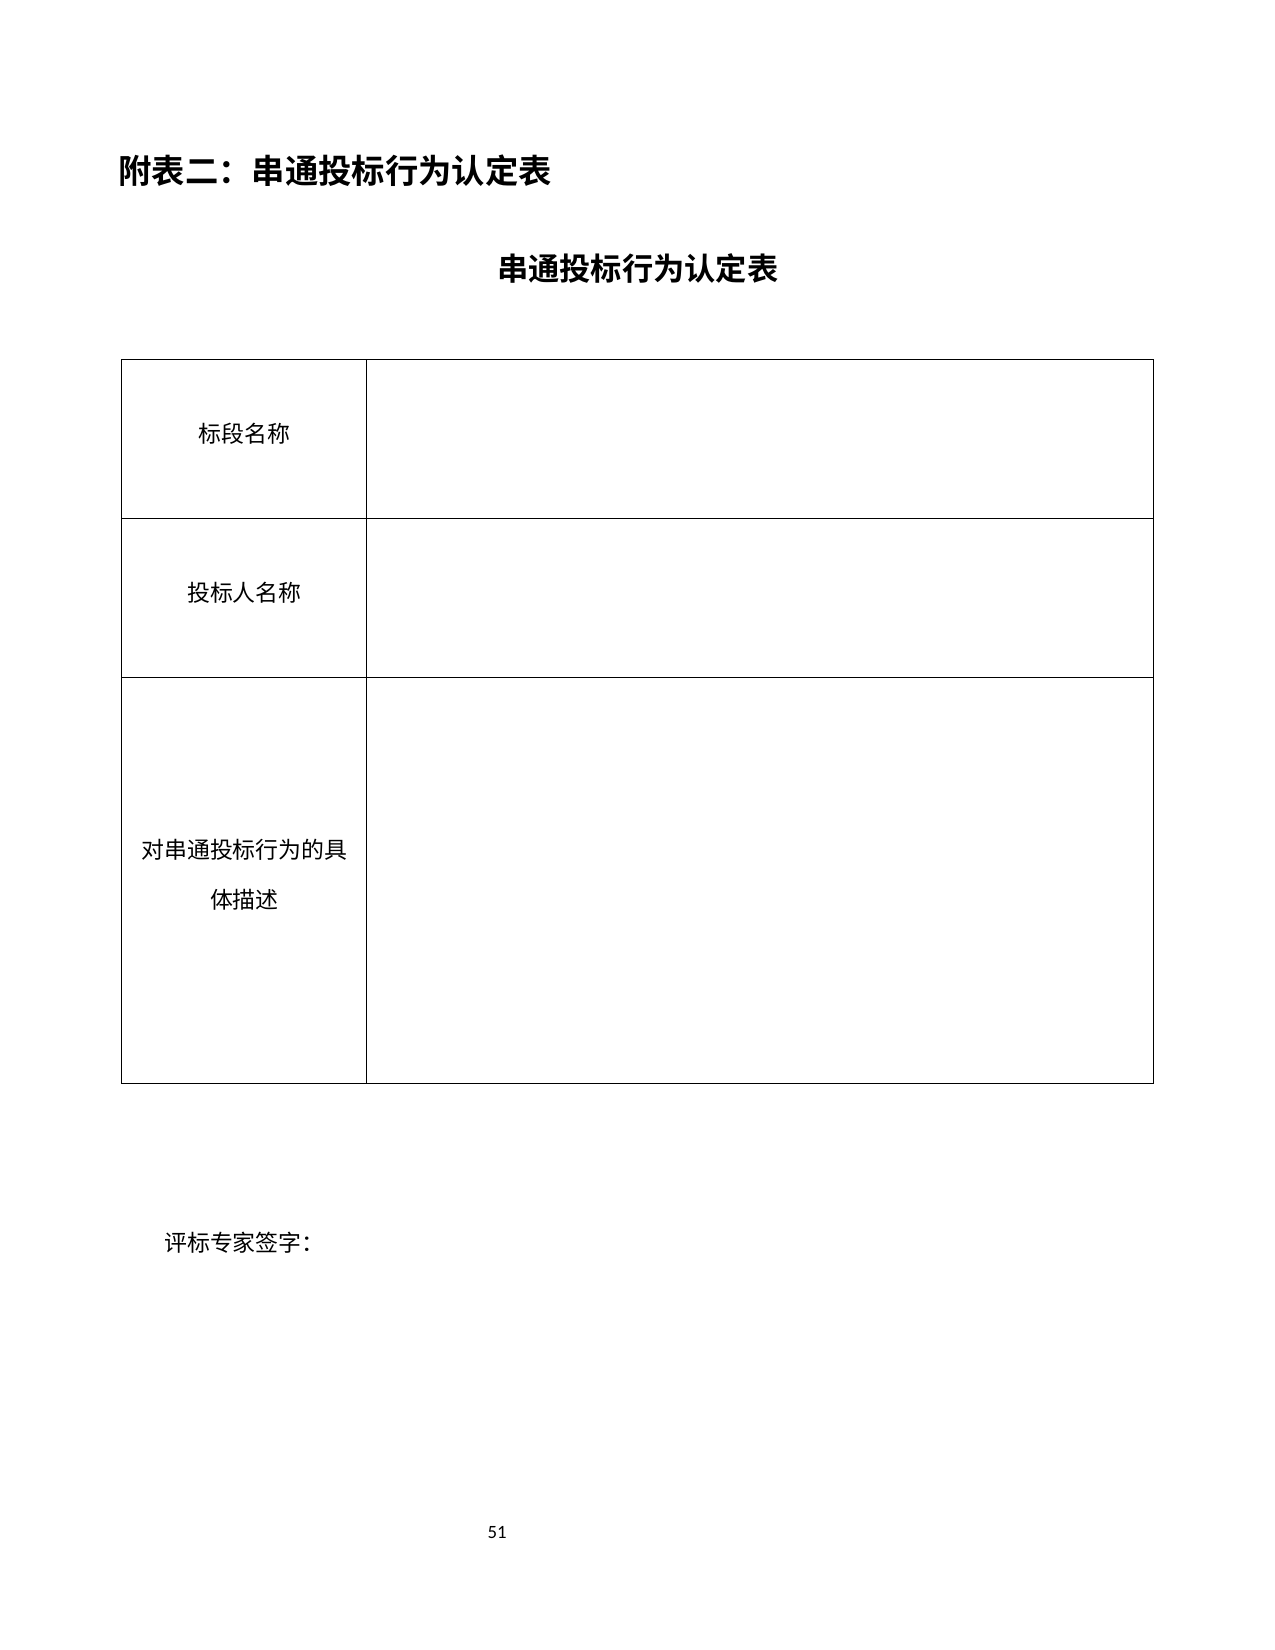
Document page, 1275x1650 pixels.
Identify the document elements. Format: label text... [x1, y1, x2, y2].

text 串通投标行为认定表 [118, 244, 1157, 290]
table_cell 投标人名称 [122, 519, 366, 677]
text 评标专家签字： [164, 1224, 1157, 1258]
subtitle 附表二：串通投标行为认定表 [118, 145, 1157, 193]
table_header [367, 360, 1153, 518]
table_cell [367, 678, 1153, 1083]
table_cell [367, 519, 1153, 677]
table_header 标段名称 [122, 360, 366, 518]
table_cell 对串通投标行为的具体描述 [122, 678, 366, 1083]
